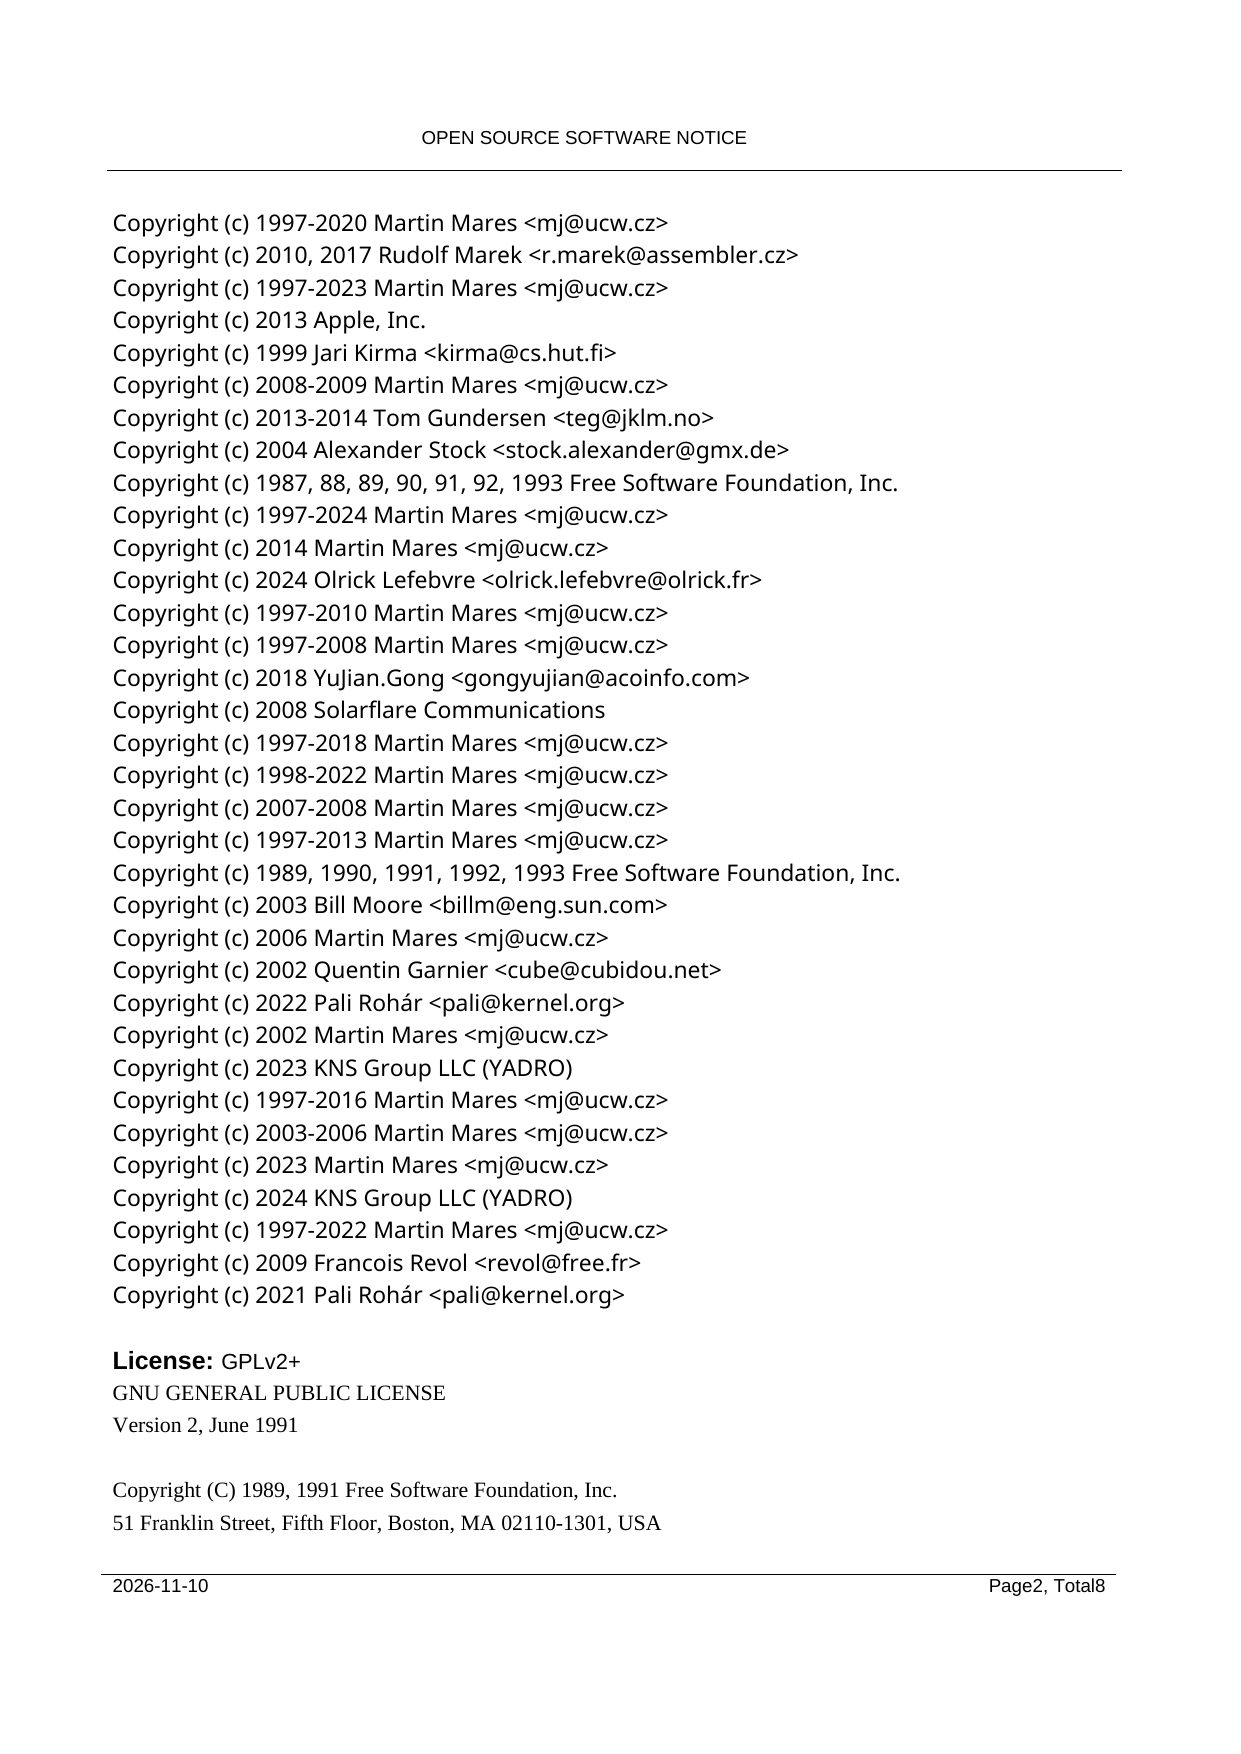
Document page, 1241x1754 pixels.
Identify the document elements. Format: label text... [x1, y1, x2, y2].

text License: GPLv2+ [112, 1344, 1128, 1376]
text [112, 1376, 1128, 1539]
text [112, 206, 1128, 1344]
